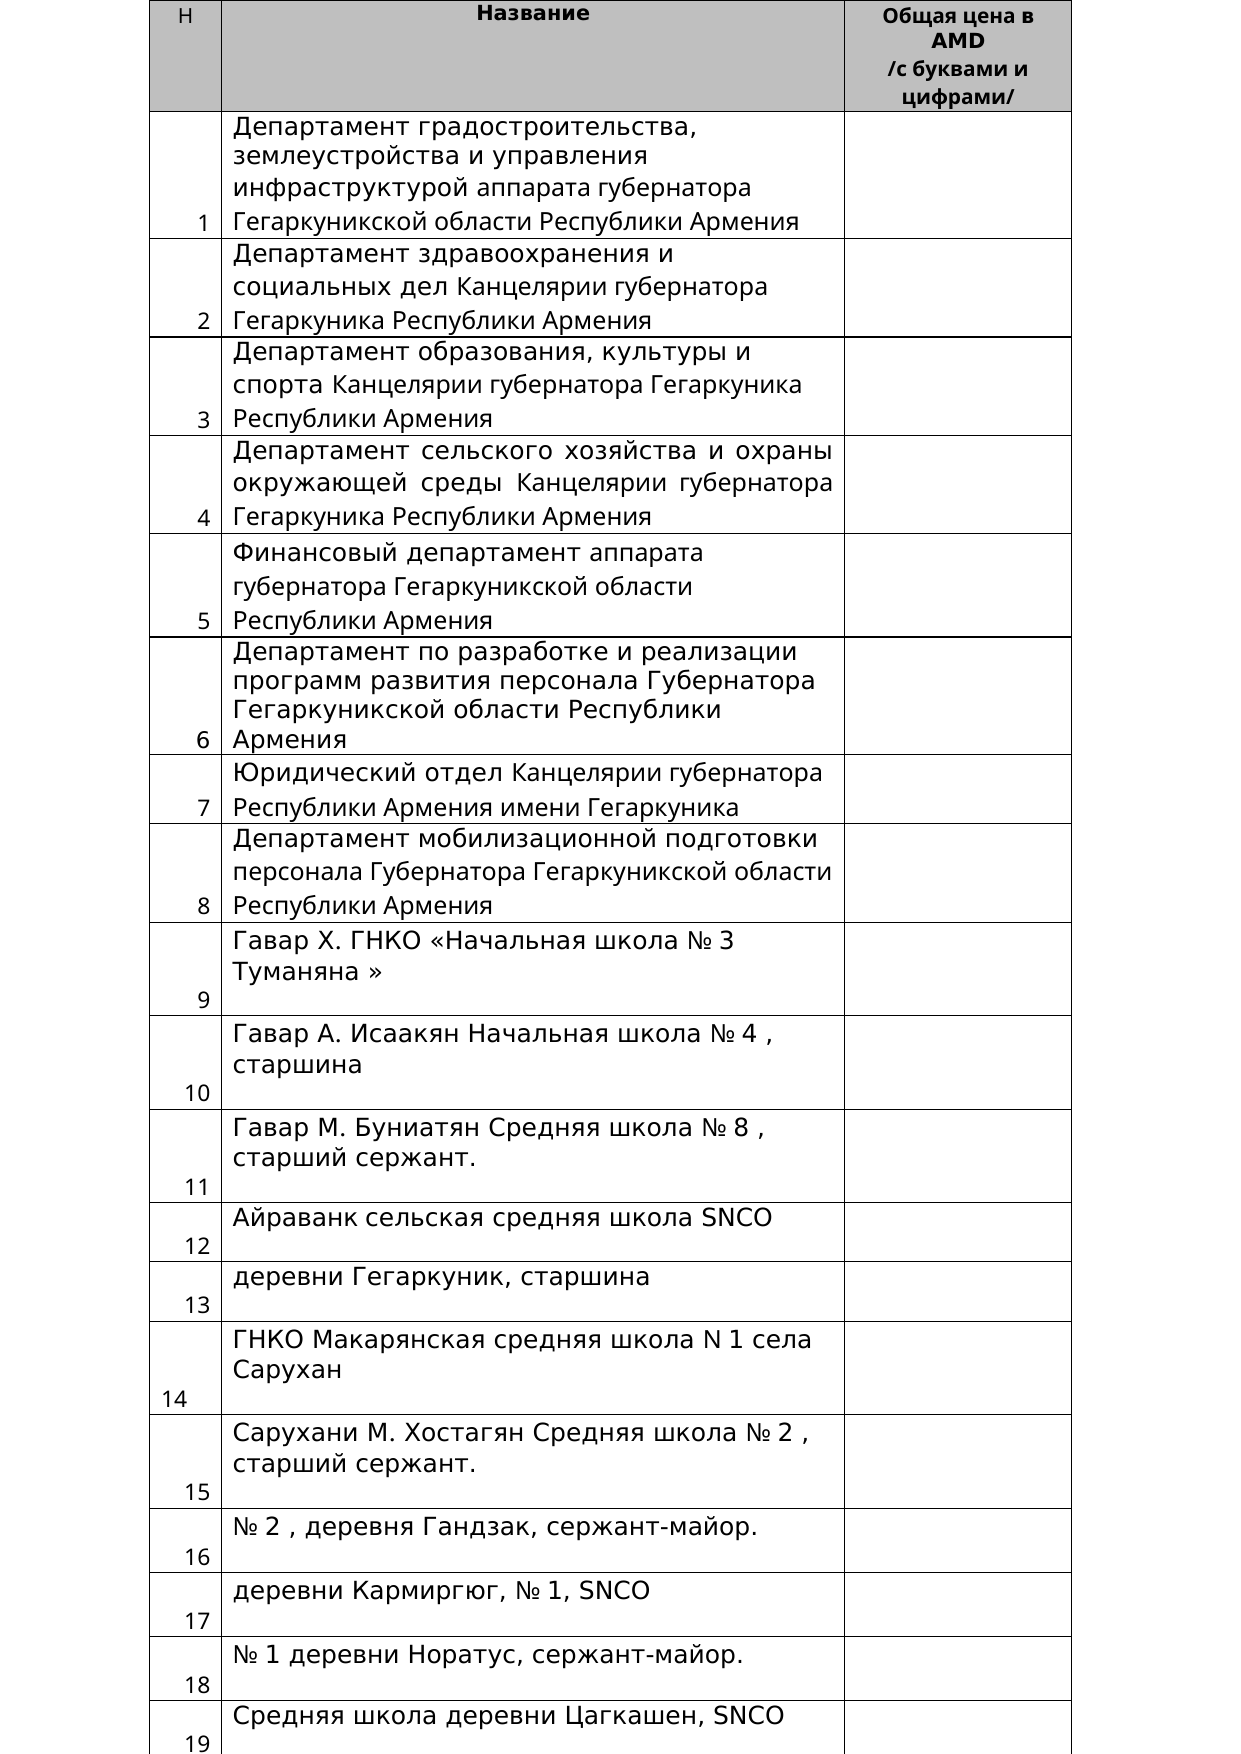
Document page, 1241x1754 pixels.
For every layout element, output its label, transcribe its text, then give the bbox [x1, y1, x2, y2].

table_cell [845, 1701, 1071, 1754]
table_cell Гавар А. Исаакян Начальная школа № 4 , старшина [222, 1016, 844, 1108]
table_cell Сарухани М. Хостагян Средняя школа № 2 , старший сержант. [222, 1415, 844, 1507]
table_cell [845, 436, 1071, 533]
table_cell [845, 1415, 1071, 1507]
table_cell [845, 1110, 1071, 1202]
table_cell 11 [150, 1110, 221, 1202]
table_cell Департамент образования, культуры и спорта Канцелярии губернатора Гегаркуника Республики Армения [222, 338, 844, 435]
table_cell [845, 1573, 1071, 1636]
table_cell [845, 338, 1071, 435]
table_cell [845, 824, 1071, 922]
table_cell [845, 534, 1071, 636]
table_cell 15 [150, 1415, 221, 1507]
table_cell ГНКО Макарянская средняя школа N 1 села Сарухан [222, 1322, 844, 1414]
table_cell 10 [150, 1016, 221, 1108]
table_cell 9 [150, 923, 221, 1015]
table_cell [845, 1637, 1071, 1700]
table_cell Департамент здравоохранения и социальных дел Канцелярии губернатора Гегаркуника Республики Армения [222, 239, 844, 336]
table_cell [845, 923, 1071, 1015]
table_cell 14 [150, 1322, 221, 1414]
table_cell Департамент градостроительства, землеустройства и управления инфраструктурой аппарата губернатора Гегаркуникской области Республики Армения [222, 112, 844, 238]
table_cell [845, 1509, 1071, 1572]
table_cell деревни Гегаркуник, старшина [222, 1262, 844, 1321]
table_cell [845, 1262, 1071, 1321]
table_cell [845, 239, 1071, 336]
table_cell Юридический отдел Канцелярии губернатора Республики Армения имени Гегаркуника [222, 755, 844, 823]
table_cell Департамент сельского хозяйства и охраны окружающей среды Канцелярии губернатора Гегаркуника Республики Армения [222, 436, 844, 533]
table_cell 8 [150, 824, 221, 922]
table_cell № 2 , деревня Гандзак, сержант-майор. [222, 1509, 844, 1572]
table_cell [845, 755, 1071, 823]
table_cell № 1 деревни Норатус, сержант-майор. [222, 1637, 844, 1700]
table_cell [845, 1016, 1071, 1108]
table_cell 16 [150, 1509, 221, 1572]
table_cell 5 [150, 534, 221, 636]
table_cell 7 [150, 755, 221, 823]
table_cell Департамент мобилизационной подготовки персонала Губернатора Гегаркуникской области Республики Армения [222, 824, 844, 922]
table_cell 6 [150, 638, 221, 754]
table_cell Айраванк сельская средняя школа SNCO [222, 1203, 844, 1261]
table_cell 2 [150, 239, 221, 336]
table_cell 12 [150, 1203, 221, 1261]
table_cell Гавар М. Буниатян Средняя школа № 8 , старший сержант. [222, 1110, 844, 1202]
table_cell 17 [150, 1573, 221, 1636]
table_cell Средняя школа деревни Цагкашен, SNCO [222, 1701, 844, 1754]
table_cell деревни Кармиргюг, № 1, SNCO [222, 1573, 844, 1636]
table_cell Финансовый департамент аппарата губернатора Гегаркуникской области Республики Армения [222, 534, 844, 636]
table_header Название [222, 1, 844, 111]
table_cell 18 [150, 1637, 221, 1700]
table_cell Гавар Х. ГНКО «Начальная школа № 3 Туманяна » [222, 923, 844, 1015]
table_cell 13 [150, 1262, 221, 1321]
table_cell Департамент по разработке и реализации программ развития персонала Губернатора Гегаркуникской области Республики Армения [222, 638, 844, 754]
table_cell [845, 638, 1071, 754]
table_header Общая цена в AMD /с буквами и цифрами/ [845, 1, 1071, 111]
table_cell 4 [150, 436, 221, 533]
table_cell [845, 1322, 1071, 1414]
table_cell 19 [150, 1701, 221, 1754]
table_header Н [150, 1, 221, 111]
table_cell 3 [150, 338, 221, 435]
table_cell 1 [150, 112, 221, 238]
table_cell [845, 1203, 1071, 1261]
table_cell [845, 112, 1071, 238]
